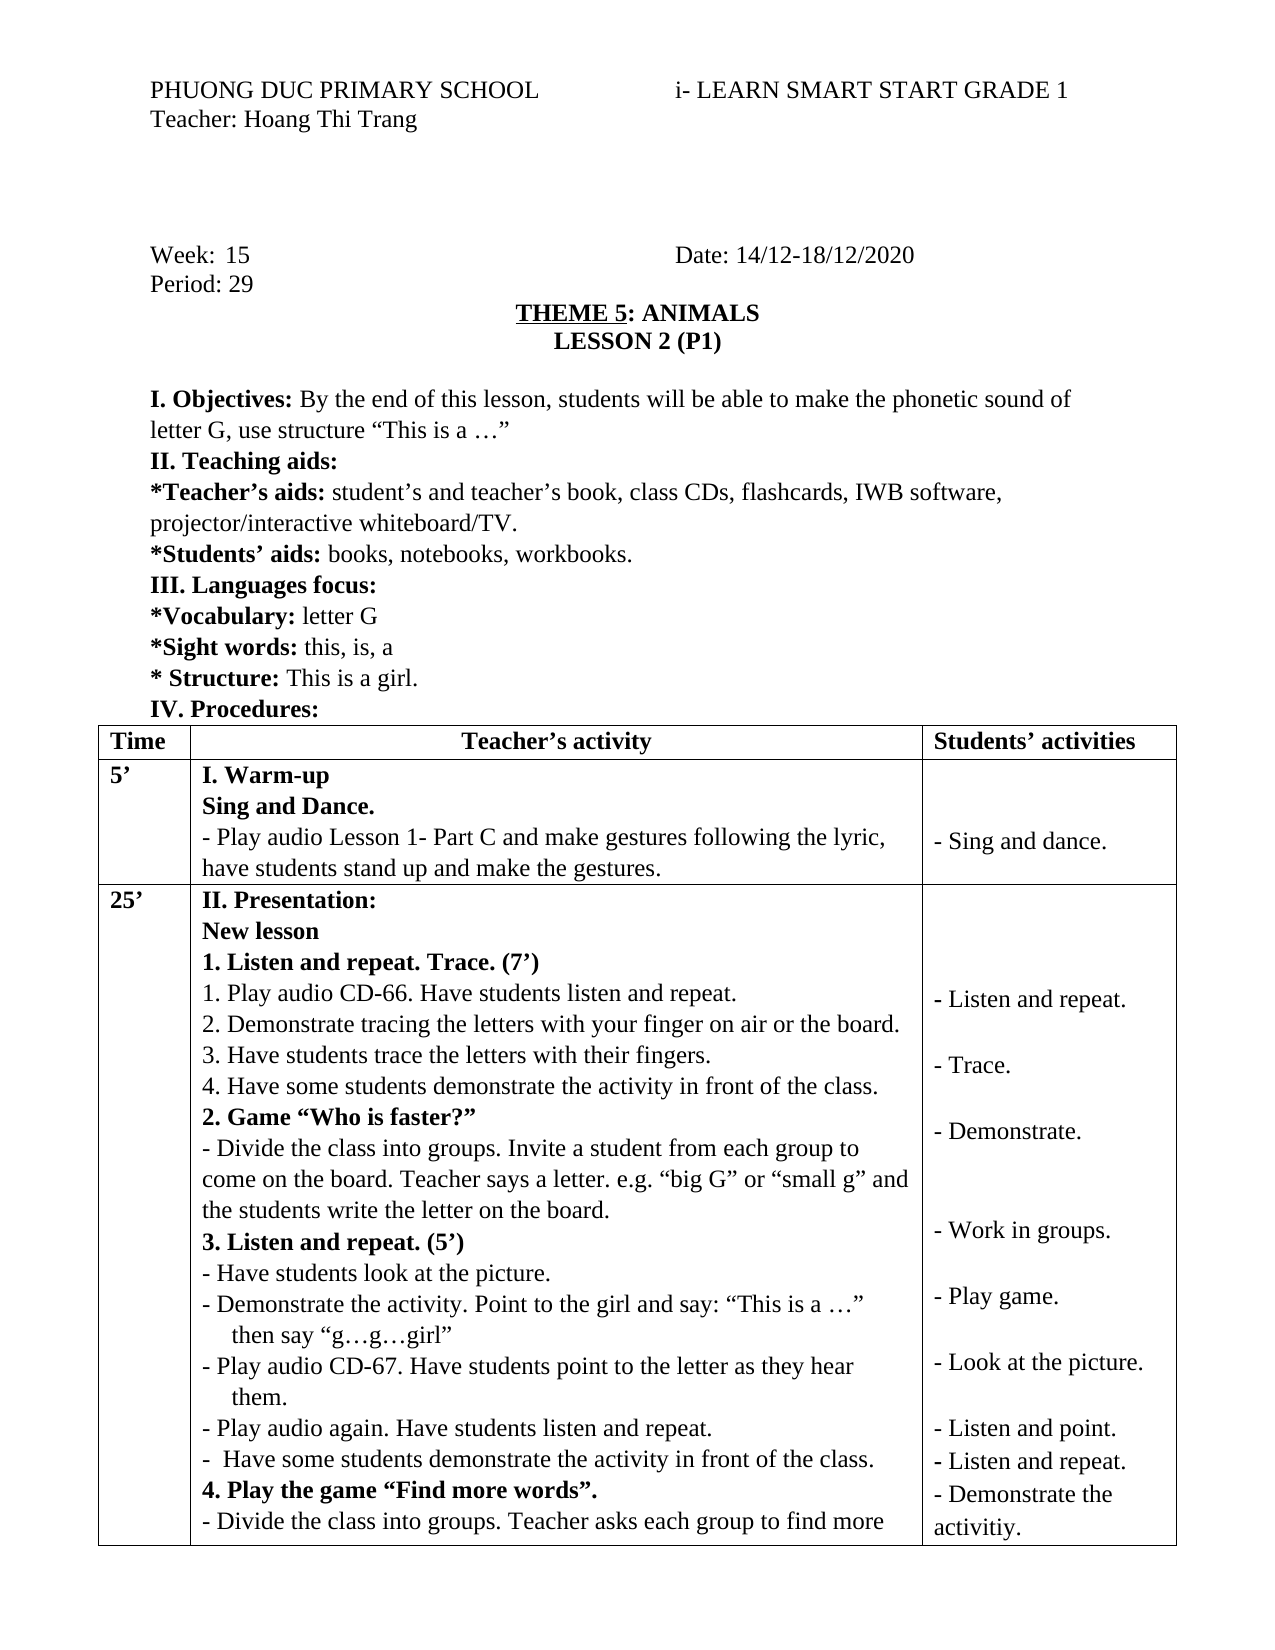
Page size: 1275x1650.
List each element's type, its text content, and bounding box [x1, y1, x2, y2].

text *Students’ aids: books, notebooks, workbooks. [150, 539, 1125, 568]
text Period: 29 [150, 269, 1125, 298]
text IV. Procedures: [150, 694, 1125, 723]
text LESSON 2 (P1) [150, 326, 1125, 355]
text *Teacher’s aids: student’s and teacher’s book, class CDs, flashcards, IWB software, projector/interactive whiteboard/TV. [150, 477, 1125, 537]
text THEME 5: ANIMALS [150, 298, 1125, 326]
table_header Teacher’s activity [191, 726, 922, 759]
text II. Teaching aids: [150, 446, 1125, 475]
table_cell - Sing and dance. [923, 760, 1176, 884]
text III. Languages focus: [150, 570, 1125, 599]
table_cell I. Warm-up Sing and Dance. - Play audio Lesson 1- Part C and make gestures following the lyric, have students stand up and make the gestures. [191, 760, 922, 884]
text I. Objectives: By the end of this lesson, students will be able to make the phonetic sound of letter G, use structure “This is a …” [150, 384, 1125, 444]
table_header Students’ activities [923, 726, 1176, 759]
table_cell 5’ [99, 760, 190, 884]
text Week: 15 Date: 14/12-18/12/2020 [150, 240, 1125, 269]
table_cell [923, 885, 1176, 1545]
table_cell 25’ [99, 885, 190, 1545]
text * Structure: This is a girl. [150, 663, 1125, 692]
text *Vocabulary: letter G [150, 601, 1125, 630]
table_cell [191, 885, 922, 1545]
text *Sight words: this, is, a [150, 632, 1125, 661]
table_header Time [99, 726, 190, 759]
